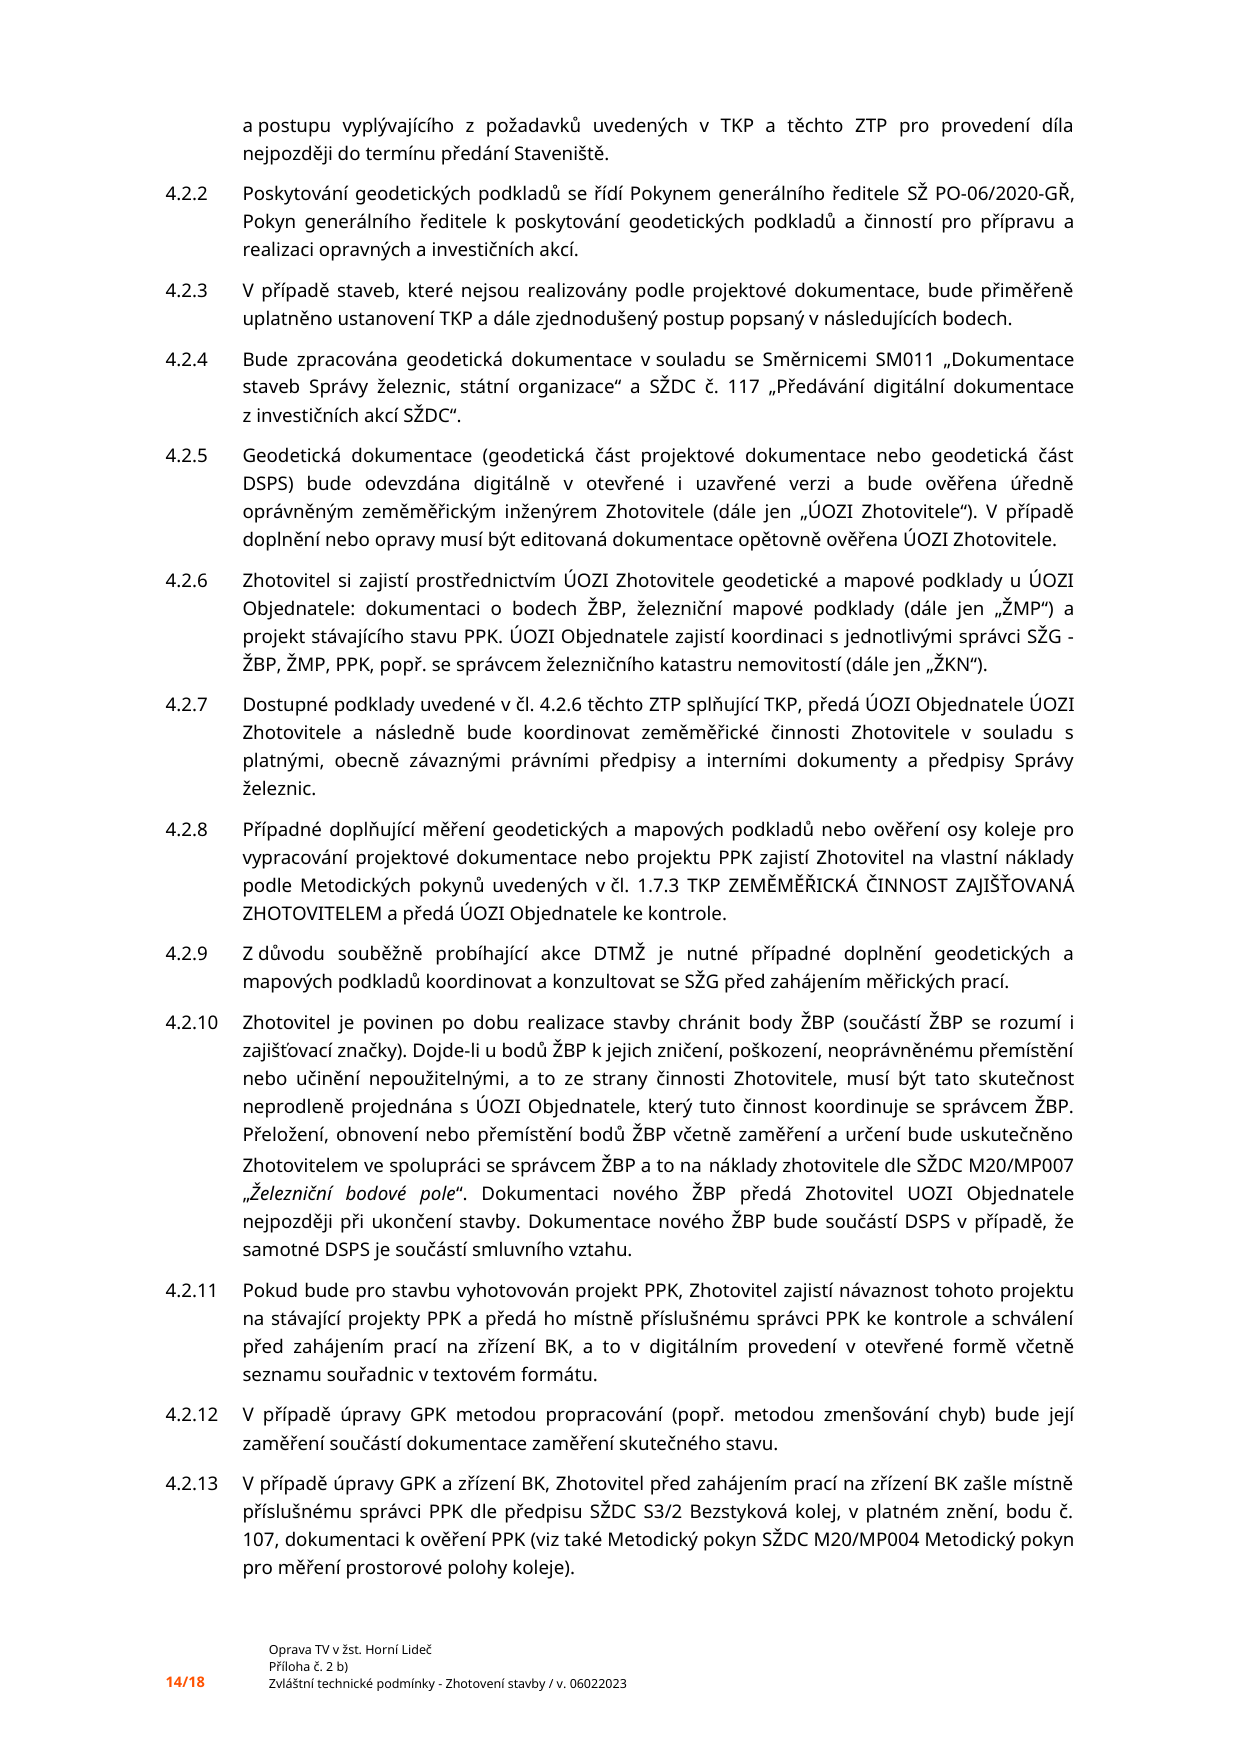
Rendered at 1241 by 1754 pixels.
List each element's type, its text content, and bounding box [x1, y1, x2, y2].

text Dostupné podklady uvedené v čl. 4.2.6 těchto ZTP splňující TKP, předá ÚOZI Objednatele ÚOZI Zhotovitele a následně bude koordinovat zeměměřické činnosti Zhotovitele v souladu s platnými, obecně závaznými právními předpisy a interními dokumenty a předpisy Správy železnic. [165, 692, 1075, 801]
text Geodetická dokumentace (geodetická část projektové dokumentace nebo geodetická část DSPS) bude odevzdána digitálně v otevřené i uzavřené verzi a bude ověřena úředně oprávněným zeměměřickým inženýrem Zhotovitele (dále jen „ÚOZI Zhotovitele“). V případě doplnění nebo opravy musí být editovaná dokumentace opětovně ověřena ÚOZI Zhotovitele. [165, 442, 1075, 552]
text V případě staveb, které nejsou realizovány podle projektové dokumentace, bude přiměřeně uplatněno ustanovení TKP a dále zjednodušený postup popsaný v následujících bodech. [165, 277, 1075, 331]
text Z důvodu souběžně probíhající akce DTMŽ je nutné případné doplnění geodetických a mapových podkladů koordinovat a konzultovat se SŽG před zahájením měřických prací. [165, 941, 1075, 994]
text Zhotovitel si zajistí prostřednictvím ÚOZI Zhotovitele geodetické a mapové podklady u ÚOZI Objednatele: dokumentaci o bodech ŽBP, železniční mapové podklady (dále jen „ŽMP“) a projekt stávajícího stavu PPK. ÚOZI Objednatele zajistí koordinaci s jednotlivými správci SŽG - ŽBP, ŽMP, PPK, popř. se správcem železničního katastru nemovitostí (dále jen „ŽKN“). [165, 567, 1075, 677]
text Zhotovitel je povinen po dobu realizace stavby chránit body ŽBP (součástí ŽBP se rozumí i zajišťovací značky). Dojde-li u bodů ŽBP k jejich zničení, poškození, neoprávněnému přemístění nebo učinění nepoužitelnými, a to ze strany činnosti Zhotovitele, musí být tato skutečnost neprodleně projednána s ÚOZI Objednatele, který tuto činnost koordinuje se správcem ŽBP. Přeložení, obnovení nebo přemístění bodů ŽBP včetně zaměření a určení bude uskutečněno Zhotovitelem ve spolupráci se správcem ŽBP a to na náklady zhotovitele dle SŽDC M20/MP007 „Železniční bodové pole“. Dokumentaci nového ŽBP předá Zhotovitel UOZI Objednatele nejpozději při ukončení stavby. Dokumentace nového ŽBP bude součástí DSPS v případě, že samotné DSPS je součástí smluvního vztahu. [165, 1009, 1075, 1262]
text V případě úpravy GPK metodou propracování (popř. metodou zmenšování chyb) bude její zaměření součástí dokumentace zaměření skutečného stavu. [165, 1402, 1075, 1455]
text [165, 112, 1075, 166]
text Poskytování geodetických podkladů se řídí Pokynem generálního ředitele SŽ PO-06/2020-GŘ, Pokyn generálního ředitele k poskytování geodetických podkladů a činností pro přípravu a realizaci opravných a investičních akcí. [165, 181, 1075, 262]
text Případné doplňující měření geodetických a mapových podkladů nebo ověření osy koleje pro vypracování projektové dokumentace nebo projektu PPK zajistí Zhotovitel na vlastní náklady podle Metodických pokynů uvedených v čl. 1.7.3 TKP ZEMĚMĚŘICKÁ ČINNOST ZAJIŠŤOVANÁ ZHOTOVITELEM a předá ÚOZI Objednatele ke kontrole. [165, 816, 1075, 926]
text Pokud bude pro stavbu vyhotovován projekt PPK, Zhotovitel zajistí návaznost tohoto projektu na stávající projekty PPK a předá ho místně příslušnému správci PPK ke kontrole a schválení před zahájením prací na zřízení BK, a to v digitálním provedení v otevřené formě včetně seznamu souřadnic v textovém formátu. [165, 1277, 1075, 1387]
text Bude zpracována geodetická dokumentace v souladu se Směrnicemi SM011 „Dokumentace staveb Správy železnic, státní organizace“ a SŽDC č. 117 „Předávání digitální dokumentace z investičních akcí SŽDC“. [165, 346, 1075, 427]
text V případě úpravy GPK a zřízení BK, Zhotovitel před zahájením prací na zřízení BK zašle místně příslušnému správci PPK dle předpisu SŽDC S3/2 Bezstyková kolej, v platném znění, bodu č. 107, dokumentaci k ověření PPK (viz také Metodický pokyn SŽDC M20/MP004 Metodický pokyn pro měření prostorové polohy koleje). [165, 1470, 1075, 1580]
